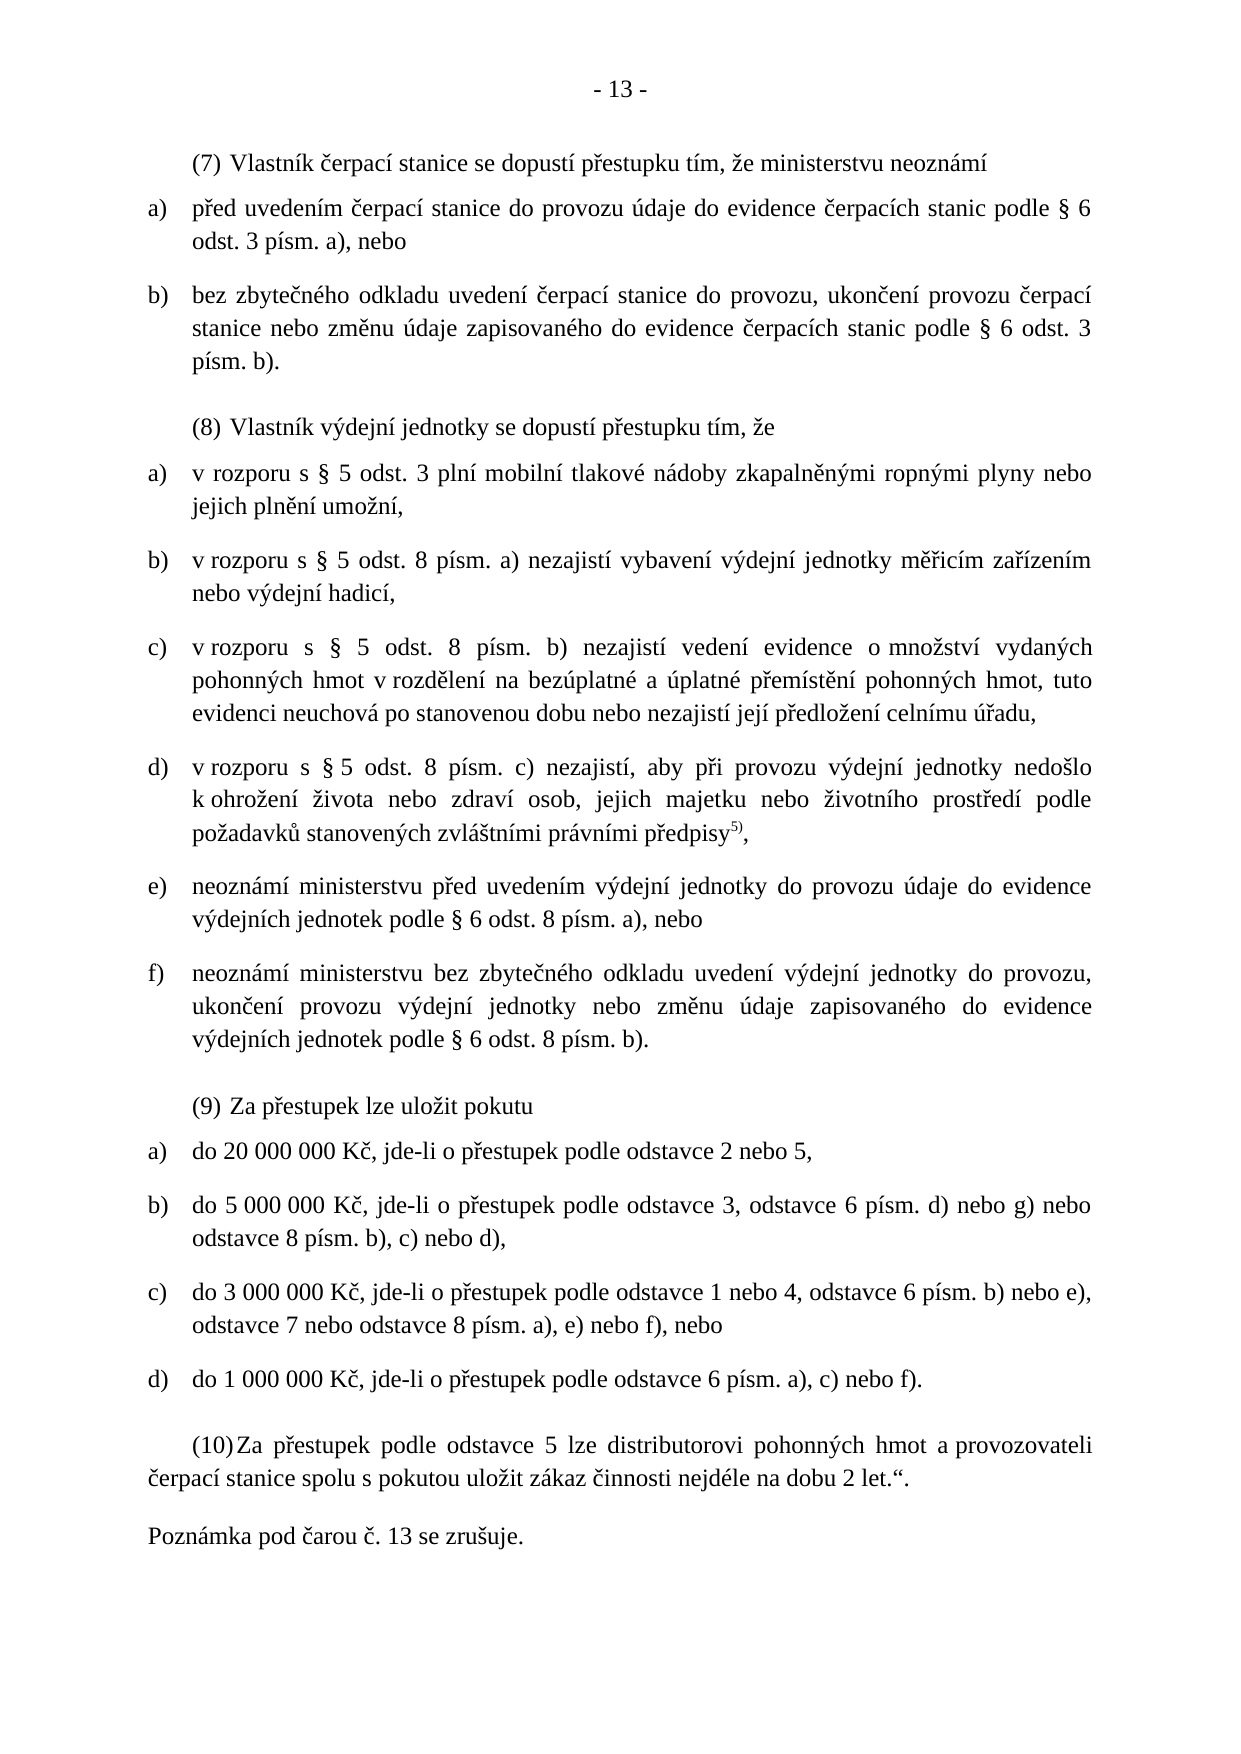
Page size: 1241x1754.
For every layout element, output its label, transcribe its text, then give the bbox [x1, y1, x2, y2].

text neoznámí ministerstvu před uvedením výdejní jednotky do provozu údaje do evidence výdejních jednotek podle § 6 odst. 8 písm. a), nebo [148, 871, 1093, 933]
text v rozporu s § 5 odst. 8 písm. a) nezajistí vybavení výdejní jednotky měřicím zařízením nebo výdejní hadicí, [148, 545, 1093, 607]
text Za přestupek podle odstavce 5 lze distributorovi pohonných hmot a provozovateli čerpací stanice spolu s pokutou uložit zákaz činnosti nejdéle na dobu 2 let.“. [148, 1430, 1093, 1492]
text před uvedením čerpací stanice do provozu údaje do evidence čerpacích stanic podle § 6 odst. 3 písm. a), nebo [148, 193, 1093, 255]
text Za přestupek lze uložit pokutu [148, 1091, 1093, 1119]
text Vlastník čerpací stanice se dopustí přestupku tím, že ministerstvu neoznámí [148, 148, 1093, 176]
text do 20 000 000 Kč, jde-li o přestupek podle odstavce 2 nebo 5, [148, 1136, 1093, 1165]
text v rozporu s § 5 odst. 8 písm. c) nezajistí, aby při provozu výdejní jednotky nedošlo k ohrožení života nebo zdraví osob, jejich majetku nebo životního prostředí podle požadavků stanovených zvláštními právními předpisy5), [148, 752, 1093, 846]
text do 1 000 000 Kč, jde-li o přestupek podle odstavce 6 písm. a), c) nebo f). [148, 1364, 1093, 1393]
text neoznámí ministerstvu bez zbytečného odkladu uvedení výdejní jednotky do provozu, ukončení provozu výdejní jednotky nebo změnu údaje zapisovaného do evidence výdejních jednotek podle § 6 odst. 8 písm. b). [148, 958, 1093, 1053]
text v rozporu s § 5 odst. 3 plní mobilní tlakové nádoby zkapalněnými ropnými plyny nebo jejich plnění umožní, [148, 458, 1093, 520]
text Poznámka pod čarou č. 13 se zrušuje. [148, 1521, 1093, 1550]
text do 5 000 000 Kč, jde-li o přestupek podle odstavce 3, odstavce 6 písm. d) nebo g) nebo odstavce 8 písm. b), c) nebo d), [148, 1190, 1093, 1252]
text Vlastník výdejní jednotky se dopustí přestupku tím, že [148, 412, 1093, 441]
text do 3 000 000 Kč, jde-li o přestupek podle odstavce 1 nebo 4, odstavce 6 písm. b) nebo e), odstavce 7 nebo odstavce 8 písm. a), e) nebo f), nebo [148, 1277, 1093, 1339]
text bez zbytečného odkladu uvedení čerpací stanice do provozu, ukončení provozu čerpací stanice nebo změnu údaje zapisovaného do evidence čerpacích stanic podle § 6 odst. 3 písm. b). [148, 280, 1093, 375]
text v rozporu s § 5 odst. 8 písm. b) nezajistí vedení evidence o množství vydaných pohonných hmot v rozdělení na bezúplatné a úplatné přemístění pohonných hmot, tuto evidenci neuchová po stanovenou dobu nebo nezajistí její předložení celnímu úřadu, [148, 632, 1093, 726]
